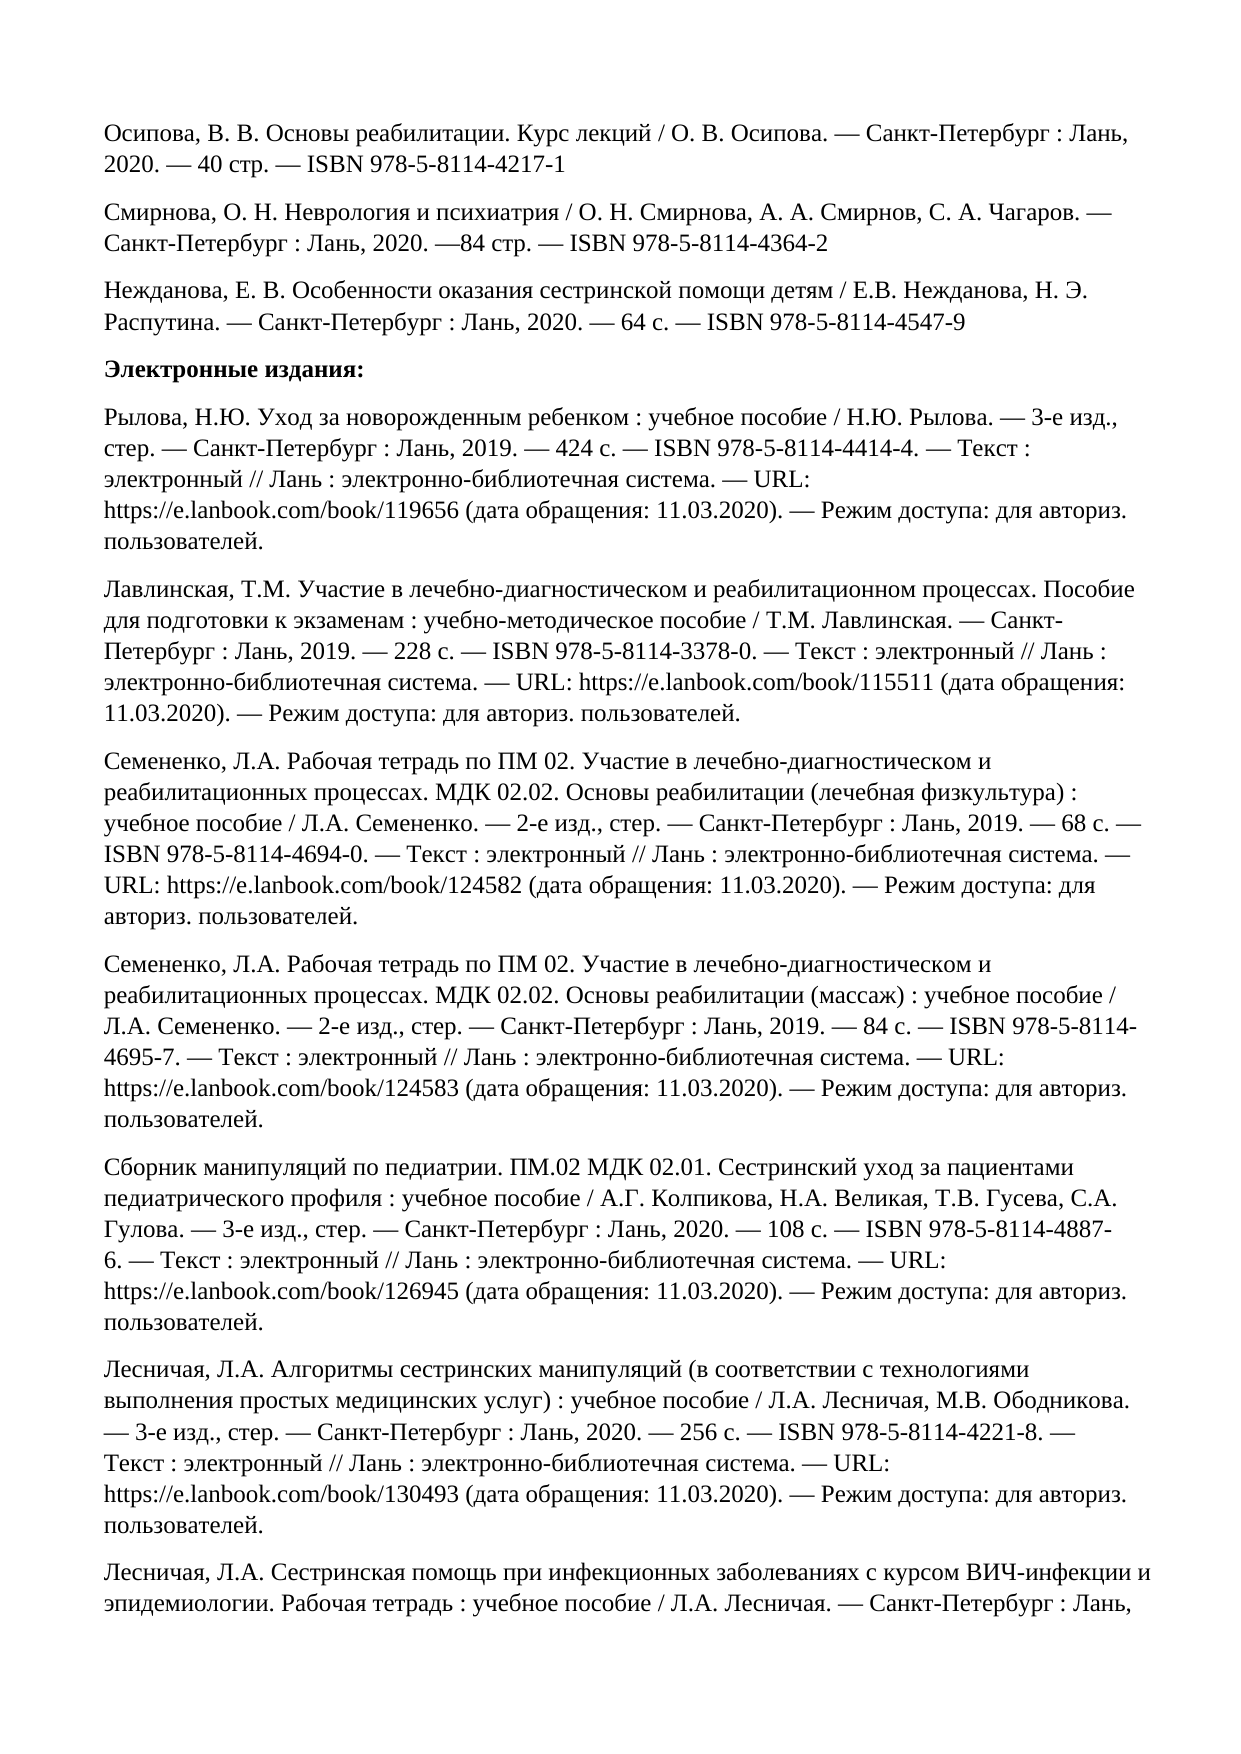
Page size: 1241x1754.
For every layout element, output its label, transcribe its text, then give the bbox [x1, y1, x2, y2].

text Нежданова, Е. В. Особенности оказания сестринской помощи детям / Е.В. Нежданова, Н. Э. Распутина. — Санкт-Петербург : Лань, 2020. — 64 с. — ISBN 978-5-8114-4547-9 [103, 276, 1152, 335]
text Электронные издания: [103, 354, 1152, 383]
text Смирнова, О. Н. Неврология и психиатрия / О. Н. Смирнова, А. А. Смирнов, С. А. Чагаров. — Санкт-Петербург : Лань, 2020. —84 стр. — ISBN 978-5-8114-4364-2 [103, 197, 1152, 257]
text Лесничая, Л.А. Алгоритмы сестринских манипуляций (в соответствии с технологиями выполнения простых медицинских услуг) : учебное пособие / Л.А. Лесничая, М.В. Ободникова. — 3-е изд., стер. — Санкт-Петербург : Лань, 2020. — 256 с. — ISBN 978-5-8114-4221-8. — Текст : электронный // Лань : электронно-библиотечная система. — URL: https://e.lanbook.com/book/130493 (дата обращения: 11.03.2020). — Режим доступа: для авториз. пользователей. [103, 1354, 1152, 1538]
text Лавлинская, Т.М. Участие в лечебно-диагностическом и реабилитационном процессах. Пособие для подготовки к экзаменам : учебно-методическое пособие / Т.М. Лавлинская. — Санкт-Петербург : Лань, 2019. — 228 с. — ISBN 978-5-8114-3378-0. — Текст : электронный // Лань : электронно-библиотечная система. — URL: https://e.lanbook.com/book/115511 (дата обращения: 11.03.2020). — Режим доступа: для авториз. пользователей. [103, 574, 1152, 727]
text Сборник манипуляций по педиатрии. ПМ.02 МДК 02.01. Сестринский уход за пациентами педиатрического профиля : учебное пособие / А.Г. Колпикова, Н.А. Великая, Т.В. Гусева, С.А. Гулова. — 3-е изд., стер. — Санкт-Петербург : Лань, 2020. — 108 с. — ISBN 978-5-8114-4887-6. — Текст : электронный // Лань : электронно-библиотечная система. — URL: https://e.lanbook.com/book/126945 (дата обращения: 11.03.2020). — Режим доступа: для авториз. пользователей. [103, 1152, 1152, 1336]
text Рылова, Н.Ю. Уход за новорожденным ребенком : учебное пособие / Н.Ю. Рылова. — 3-е изд., стер. — Санкт-Петербург : Лань, 2019. — 424 с. — ISBN 978-5-8114-4414-4. — Текст : электронный // Лань : электронно-библиотечная система. — URL: https://e.lanbook.com/book/119656 (дата обращения: 11.03.2020). — Режим доступа: для авториз. пользователей. [103, 402, 1152, 555]
text Семененко, Л.А. Рабочая тетрадь по ПМ 02. Участие в лечебно-диагностическом и реабилитационных процессах. МДК 02.02. Основы реабилитации (лечебная физкультура) : учебное пособие / Л.А. Семененко. — 2-е изд., стер. — Санкт-Петербург : Лань, 2019. — 68 с. — ISBN 978-5-8114-4694-0. — Текст : электронный // Лань : электронно-библиотечная система. — URL: https://e.lanbook.com/book/124582 (дата обращения: 11.03.2020). — Режим доступа: для авториз. пользователей. [103, 746, 1152, 930]
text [103, 1557, 1152, 1617]
text Семененко, Л.А. Рабочая тетрадь по ПМ 02. Участие в лечебно-диагностическом и реабилитационных процессах. МДК 02.02. Основы реабилитации (массаж) : учебное пособие / Л.А. Семененко. — 2-е изд., стер. — Санкт-Петербург : Лань, 2019. — 84 с. — ISBN 978-5-8114-4695-7. — Текст : электронный // Лань : электронно-библиотечная система. — URL: https://e.lanbook.com/book/124583 (дата обращения: 11.03.2020). — Режим доступа: для авториз. пользователей. [103, 949, 1152, 1133]
text Осипова, В. В. Основы реабилитации. Курс лекций / О. В. Осипова. — Санкт-Петербург : Лань, 2020. — 40 стр. — ISBN 978-5-8114-4217-1 [103, 118, 1152, 178]
